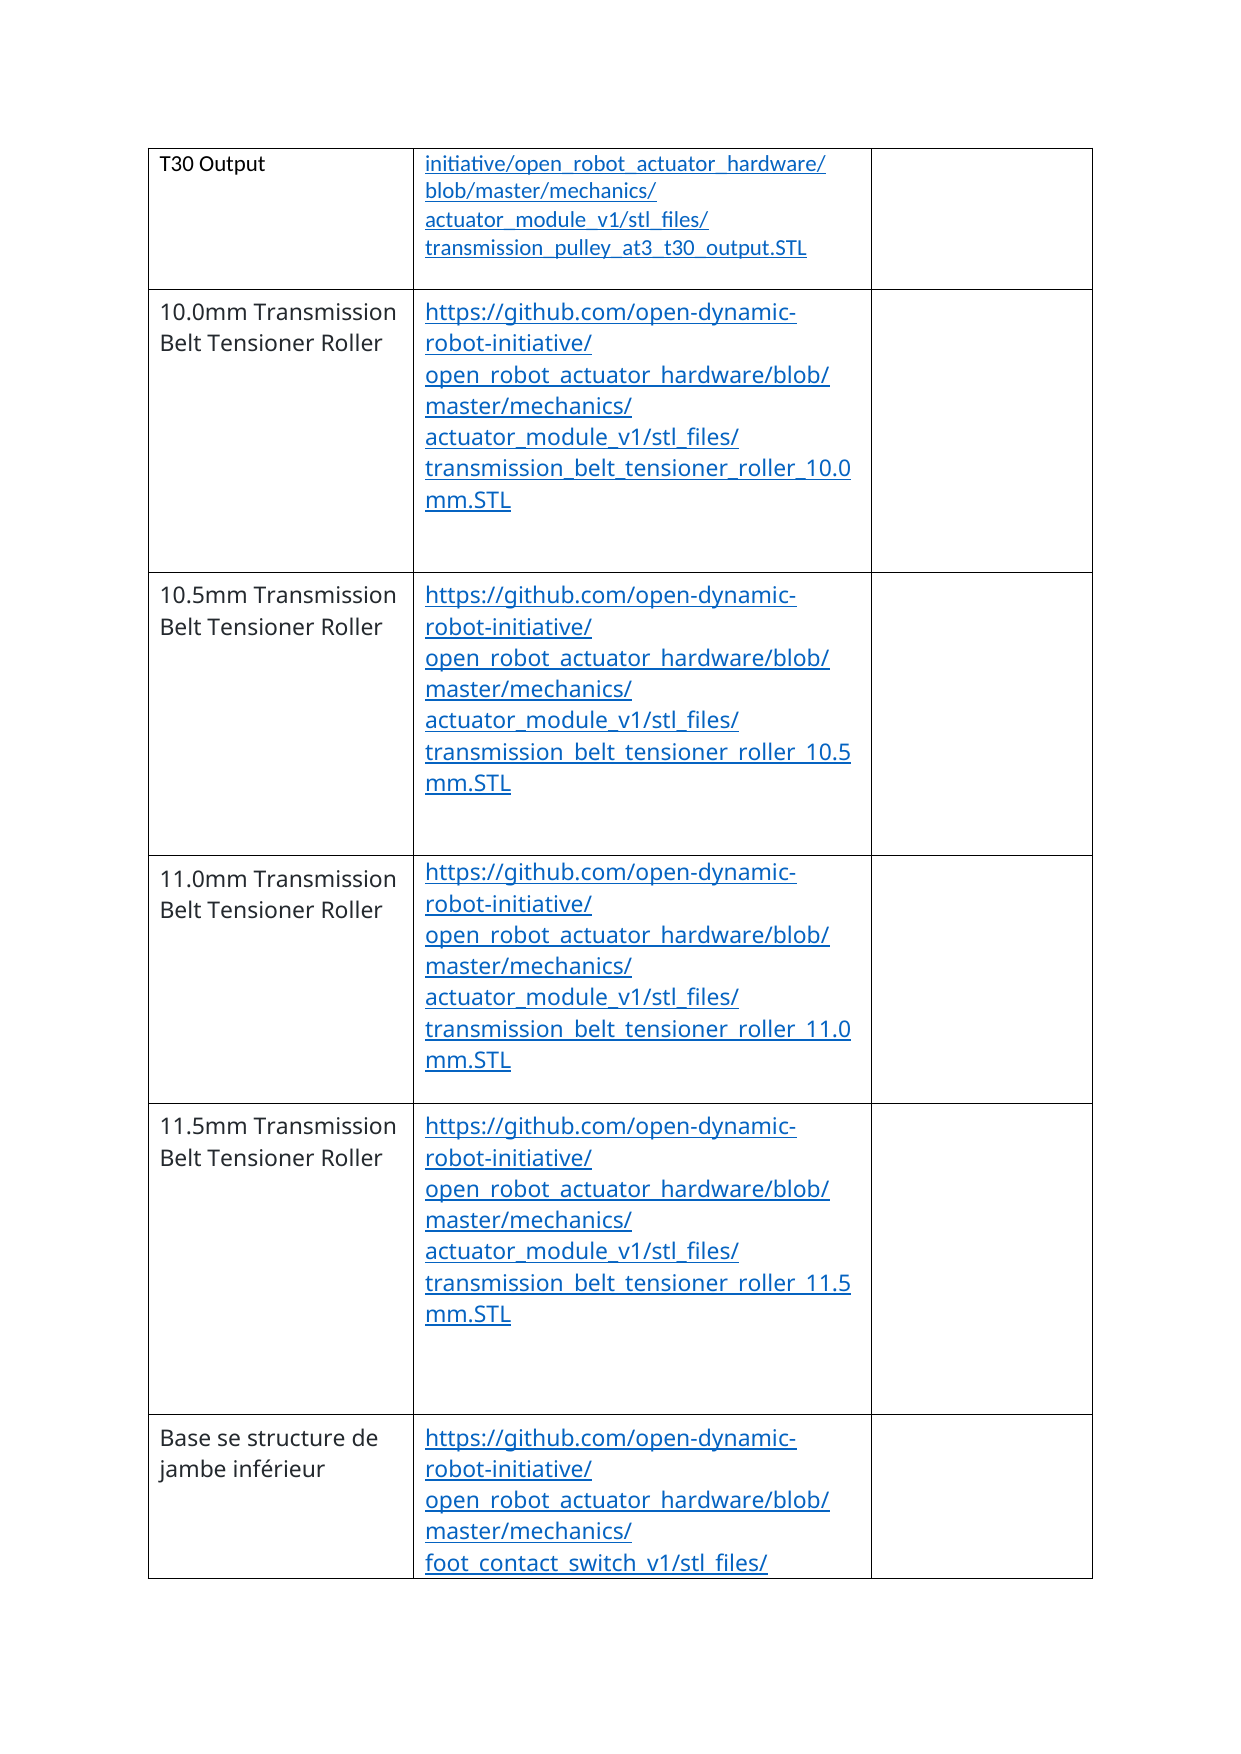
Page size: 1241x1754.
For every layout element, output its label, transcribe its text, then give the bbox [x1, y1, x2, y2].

table_cell 10.5mm Transmission Belt Tensioner Roller [149, 573, 413, 855]
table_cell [414, 1415, 871, 1578]
table_cell https://github.com/open-dynamic-robot-initiative/open_robot_actuator_hardware/blob/master/mechanics/actuator_module_v1/stl_files/transmission_belt_tensioner_roller_10.0mm.STL [414, 290, 871, 572]
table_cell [872, 1104, 1092, 1414]
table_cell [872, 573, 1092, 855]
table_cell 11.5mm Transmission Belt Tensioner Roller [149, 1104, 413, 1414]
table_cell https://github.com/open-dynamic-robot-initiative/open_robot_actuator_hardware/blob/master/mechanics/actuator_module_v1/stl_files/transmission_belt_tensioner_roller_11.5mm.STL [414, 1104, 871, 1414]
table_cell [872, 856, 1092, 1103]
table_cell [872, 1415, 1092, 1578]
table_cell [149, 149, 413, 289]
table_cell https://github.com/open-dynamic-robot-initiative/open_robot_actuator_hardware/blob/master/mechanics/actuator_module_v1/stl_files/transmission_belt_tensioner_roller_11.0mm.STL [414, 856, 871, 1103]
table_cell 10.0mm Transmission Belt Tensioner Roller [149, 290, 413, 572]
table_cell [872, 290, 1092, 572]
table_cell 11.0mm Transmission Belt Tensioner Roller [149, 856, 413, 1103]
table_cell [872, 149, 1092, 289]
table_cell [149, 1415, 413, 1578]
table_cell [414, 149, 871, 289]
table_cell https://github.com/open-dynamic-robot-initiative/open_robot_actuator_hardware/blob/master/mechanics/actuator_module_v1/stl_files/transmission_belt_tensioner_roller_10.5mm.STL [414, 573, 871, 855]
